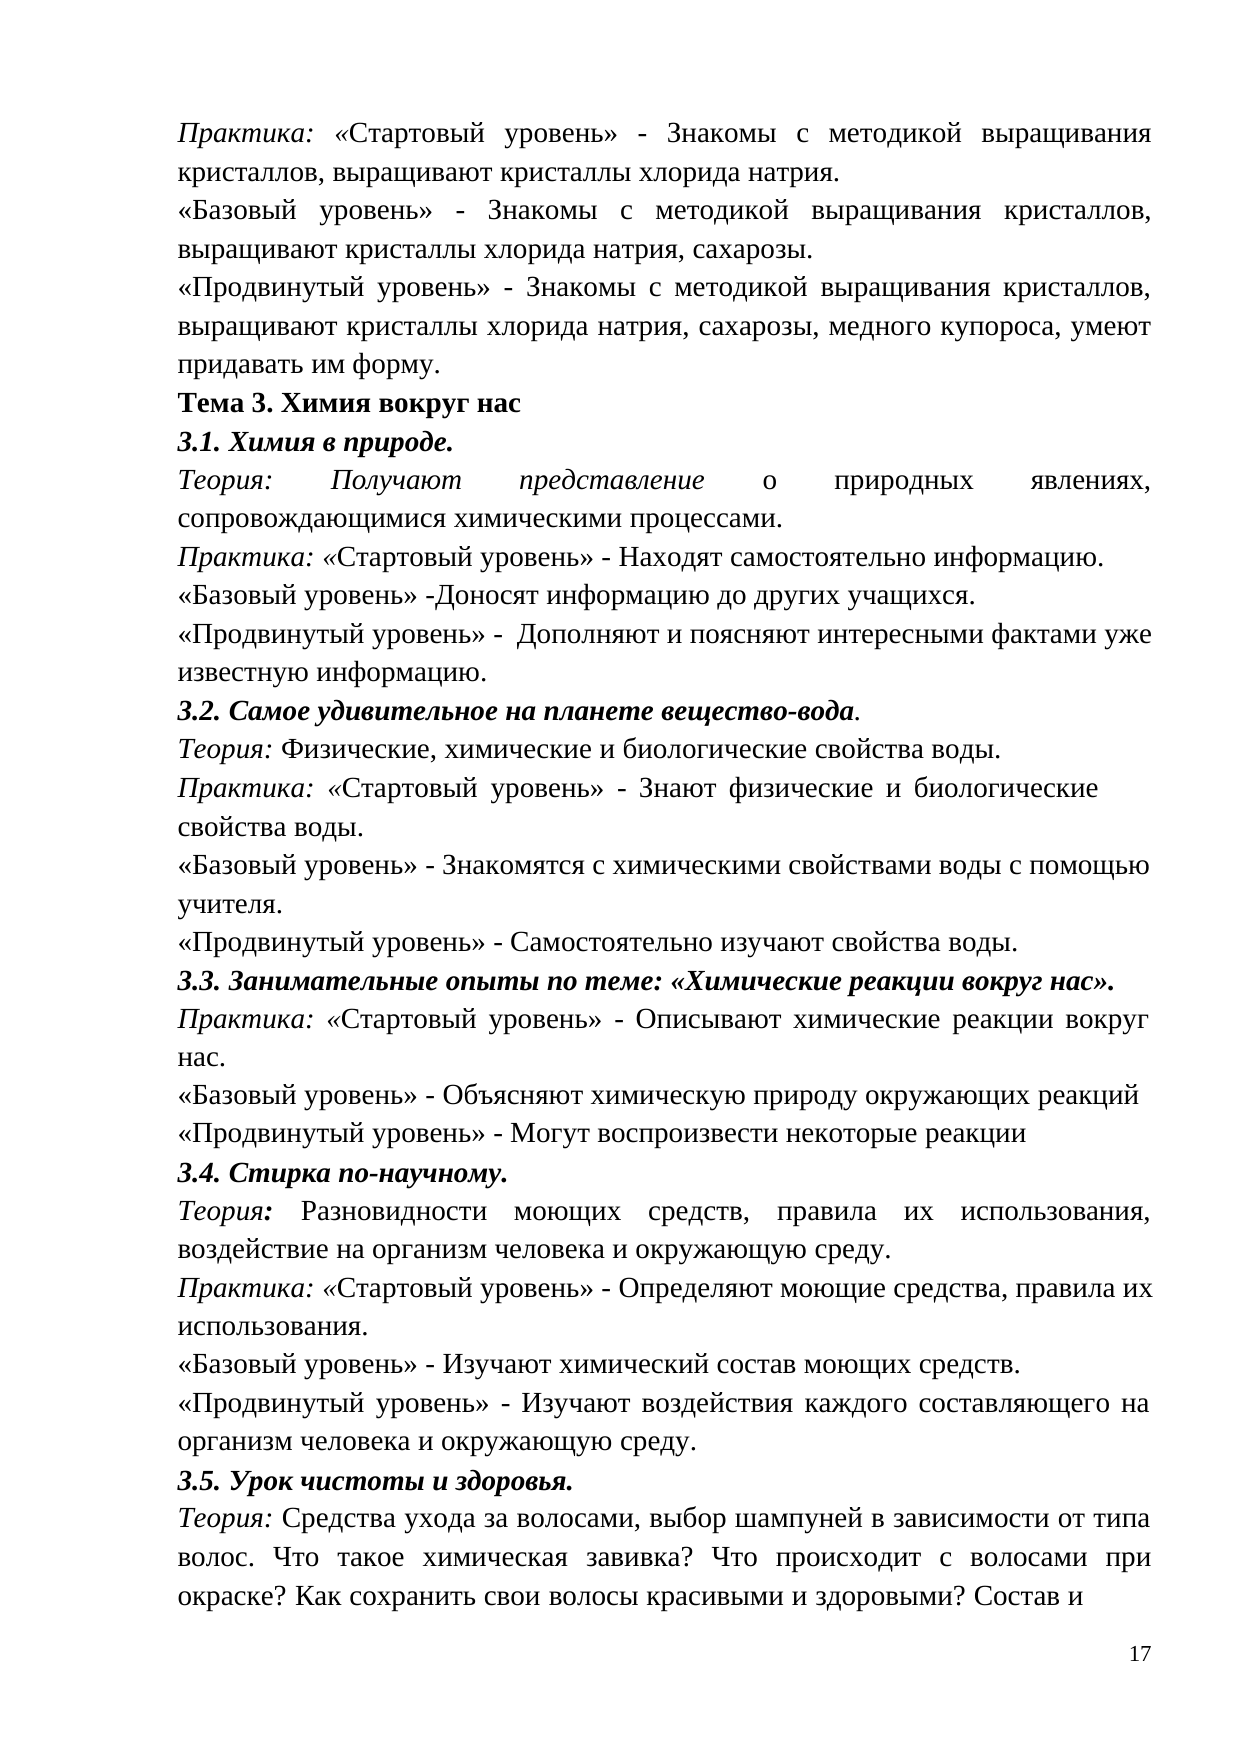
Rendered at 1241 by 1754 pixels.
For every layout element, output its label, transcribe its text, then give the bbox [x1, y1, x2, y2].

subtitle Химия в природе. [177, 424, 1182, 457]
text «Продвинутый уровень» - Знакомы с методикой выращивания кристаллов, выращивают кристаллы хлорида натрия, сахарозы, медного купороса, умеют придавать им форму. [177, 269, 1152, 380]
text «Продвинутый уровень» - Самостоятельно изучают свойства воды. [177, 924, 1182, 958]
text Теория: Получают представление о природных явлениях, сопровождающимися химическими процессами. [177, 462, 1152, 534]
text Теория: Средства ухода за волосами, выбор шампуней в зависимости от типа волос. Что такое химическая завивка? Что происходит с волосами при окраске? Как сохранить свои волосы красивыми и здоровыми? Состав и [177, 1501, 1151, 1611]
subtitle Тема 3. Химия вокруг нас [177, 385, 1182, 419]
text «Базовый уровень» -Доносят информацию до других учащихся. [177, 577, 1182, 611]
text «Продвинутый уровень» - Дополняют и поясняют интересными фактами уже известную информацию. [177, 616, 1182, 688]
subtitle Стирка по-научному. [177, 1155, 1182, 1188]
text Практика: «Стартовый уровень» - Определяют моющие средства, правила их использования. [177, 1270, 1182, 1342]
text Практика: «Стартовый уровень» - Знают физические и биологические свойства воды. [177, 770, 1182, 842]
text «Продвинутый уровень» - Могут воспроизвести некоторые реакции [177, 1116, 1182, 1149]
text «Базовый уровень» - Знакомятся с химическими свойствами воды с помощью учителя. [177, 847, 1152, 919]
text «Базовый уровень» - Изучают химический состав моющих средств. [177, 1347, 1182, 1380]
subtitle Самое удивительное на планете вещество-вода. [177, 693, 1182, 727]
text «Продвинутый уровень» - Изучают воздействия каждого составляющего на организм человека и окружающую среду. [177, 1385, 1182, 1457]
text Теория: Разновидности моющих средств, правила их использования, воздействие на организм человека и окружающую среду. [177, 1193, 1152, 1265]
text Практика: «Стартовый уровень» - Находят самостоятельно информацию. [177, 539, 1182, 572]
list Занимательные опыты по теме: «Химические реакции вокруг нас». Практика: «Стартовый уровень» - Описывают химические реакции вокруг нас. [177, 963, 1152, 1072]
text Практика: «Стартовый уровень» - Знакомы с методикой выращивания кристаллов, выращивают кристаллы хлорида натрия. [177, 115, 1152, 187]
text «Базовый уровень» - Объясняют химическую природу окружающих реакций [177, 1077, 1182, 1110]
text «Базовый уровень» - Знакомы с методикой выращивания кристаллов, выращивают кристаллы хлорида натрия, сахарозы. [177, 192, 1152, 264]
subtitle Урок чистоты и здоровья. [177, 1463, 1182, 1496]
text Теория: Физические, химические и биологические свойства воды. [177, 732, 1182, 765]
